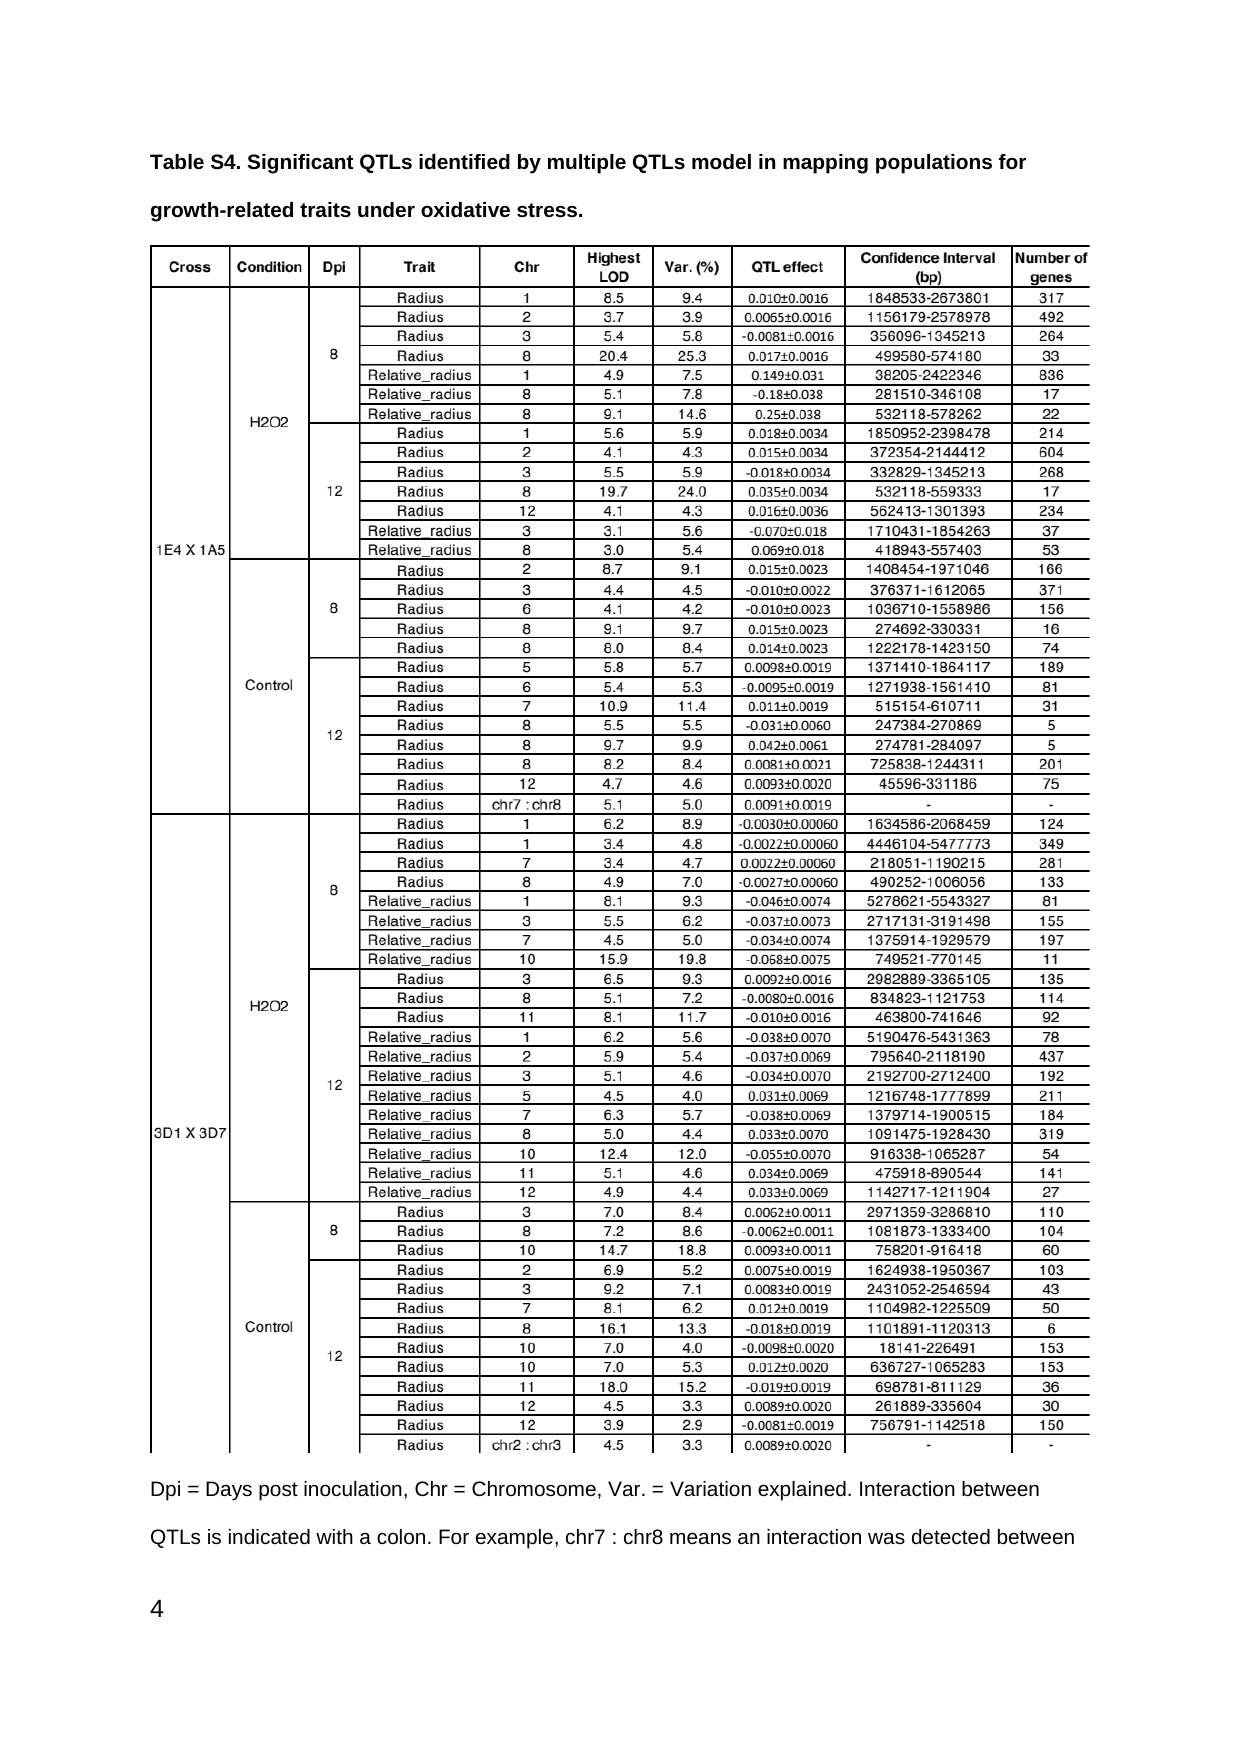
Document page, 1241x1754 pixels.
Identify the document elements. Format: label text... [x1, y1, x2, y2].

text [150, 1477, 1090, 1549]
text Table S4. Significant QTLs identified by multiple QTLs model in mapping populations for growth-related traits under oxidative stress. [150, 150, 1090, 222]
